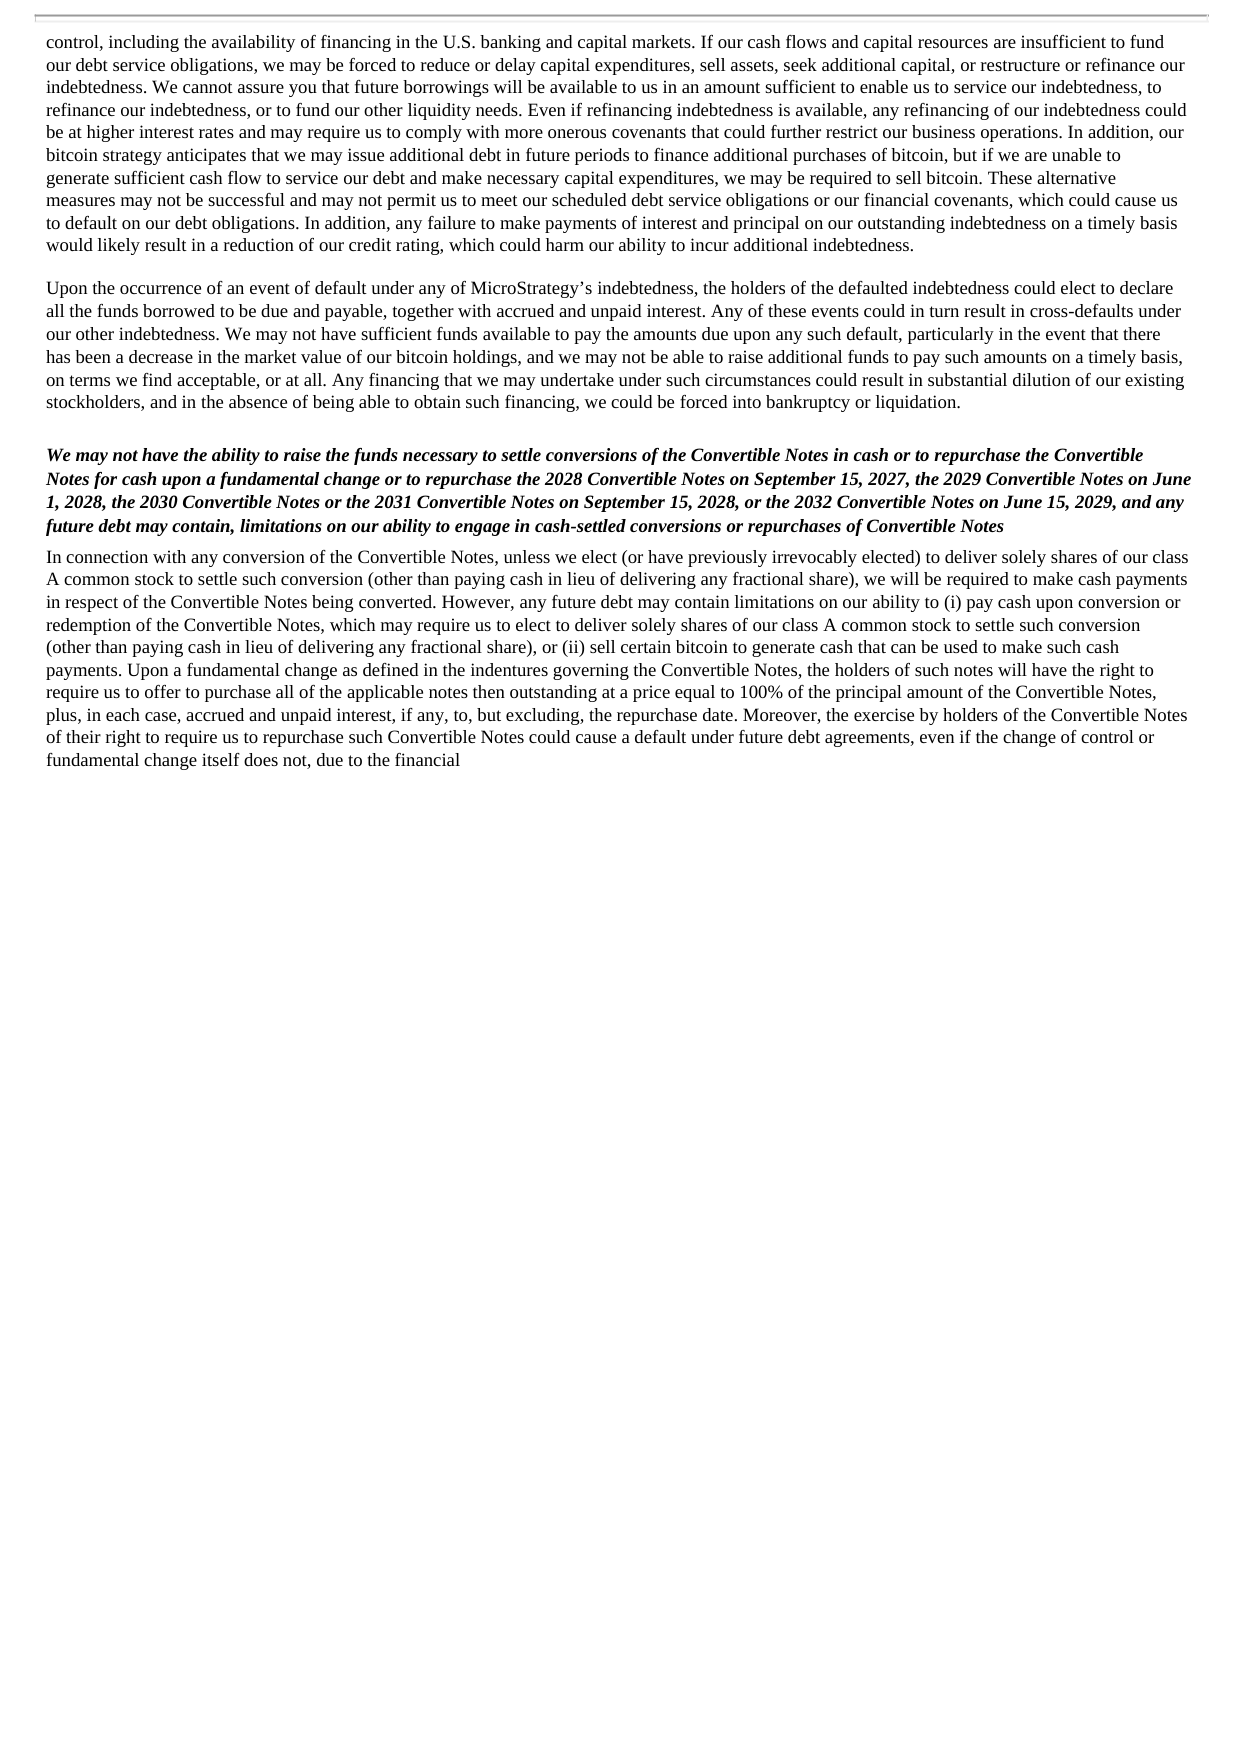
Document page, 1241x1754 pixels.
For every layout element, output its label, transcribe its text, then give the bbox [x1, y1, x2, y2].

picture [32, 14, 1209, 24]
text In connection with any conversion of the Convertible Notes, unless we elect (or have previously irrevocably elected) to deliver solely shares of our class A common stock to settle such conversion (other than paying cash in lieu of delivering any fractional share), we will be required to make cash payments in respect of the Convertible Notes being converted. However, any future debt may contain limitations on our ability to (i) pay cash upon conversion or redemption of the Convertible Notes, which may require us to elect to deliver solely shares of our class A common stock to settle such conversion (other than paying cash in lieu of delivering any fractional share), or (ii) sell certain bitcoin to generate cash that can be used to make such cash payments. Upon a fundamental change as defined in the indentures governing the Convertible Notes, the holders of such notes will have the right to require us to offer to purchase all of the applicable notes then outstanding at a price equal to 100% of the principal amount of the Convertible Notes, plus, in each case, accrued and unpaid interest, if any, to, but excluding, the repurchase date. Moreover, the exercise by holders of the Convertible Notes of their right to require us to repurchase such Convertible Notes could cause a default under future debt agreements, even if the change of control or fundamental change itself does not, due to the financial [46, 546, 1190, 771]
text Upon the occurrence of an event of default under any of MicroStrategy’s indebtedness, the holders of the defaulted indebtedness could elect to declare all the funds borrowed to be due and payable, together with accrued and unpaid interest. Any of these events could in turn result in cross-defaults under our other indebtedness. We may not have sufficient funds available to pay the amounts due upon any such default, particularly in the event that there has been a decrease in the market value of our bitcoin holdings, and we may not be able to raise additional funds to pay such amounts on a timely basis, on terms we find acceptable, or at all. Any financing that we may undertake under such circumstances could result in substantial dilution of our existing stockholders, and in the absence of being able to obtain such financing, we could be forced into bankruptcy or liquidation. [46, 277, 1190, 413]
text We may not have the ability to raise the funds necessary to settle conversions of the Convertible Notes in cash or to repurchase the Convertible Notes for cash upon a fundamental change or to repurchase the 2028 Convertible Notes on September 15, 2027, the 2029 Convertible Notes on June 1, 2028, the 2030 Convertible Notes or the 2031 Convertible Notes on September 15, 2028, or the 2032 Convertible Notes on June 15, 2029, and any future debt may contain, limitations on our ability to engage in cash-settled conversions or repurchases of Convertible Notes [46, 444, 1192, 536]
text control, including the availability of financing in the U.S. banking and capital markets. If our cash flows and capital resources are insufficient to fund our debt service obligations, we may be forced to reduce or delay capital expenditures, sell assets, seek additional capital, or restructure or refinance our indebtedness. We cannot assure you that future borrowings will be available to us in an amount sufficient to enable us to service our indebtedness, to refinance our indebtedness, or to fund our other liquidity needs. Even if refinancing indebtedness is available, any refinancing of our indebtedness could be at higher interest rates and may require us to comply with more onerous covenants that could further restrict our business operations. In addition, our bitcoin strategy anticipates that we may issue additional debt in future periods to finance additional purchases of bitcoin, but if we are unable to generate sufficient cash flow to service our debt and make necessary capital expenditures, we may be required to sell bitcoin. These alternative measures may not be successful and may not permit us to meet our scheduled debt service obligations or our financial covenants, which could cause us to default on our debt obligations. In addition, any failure to make payments of interest and principal on our outstanding indebtedness on a timely basis would likely result in a reduction of our credit rating, which could harm our ability to incur additional indebtedness. [46, 31, 1190, 256]
